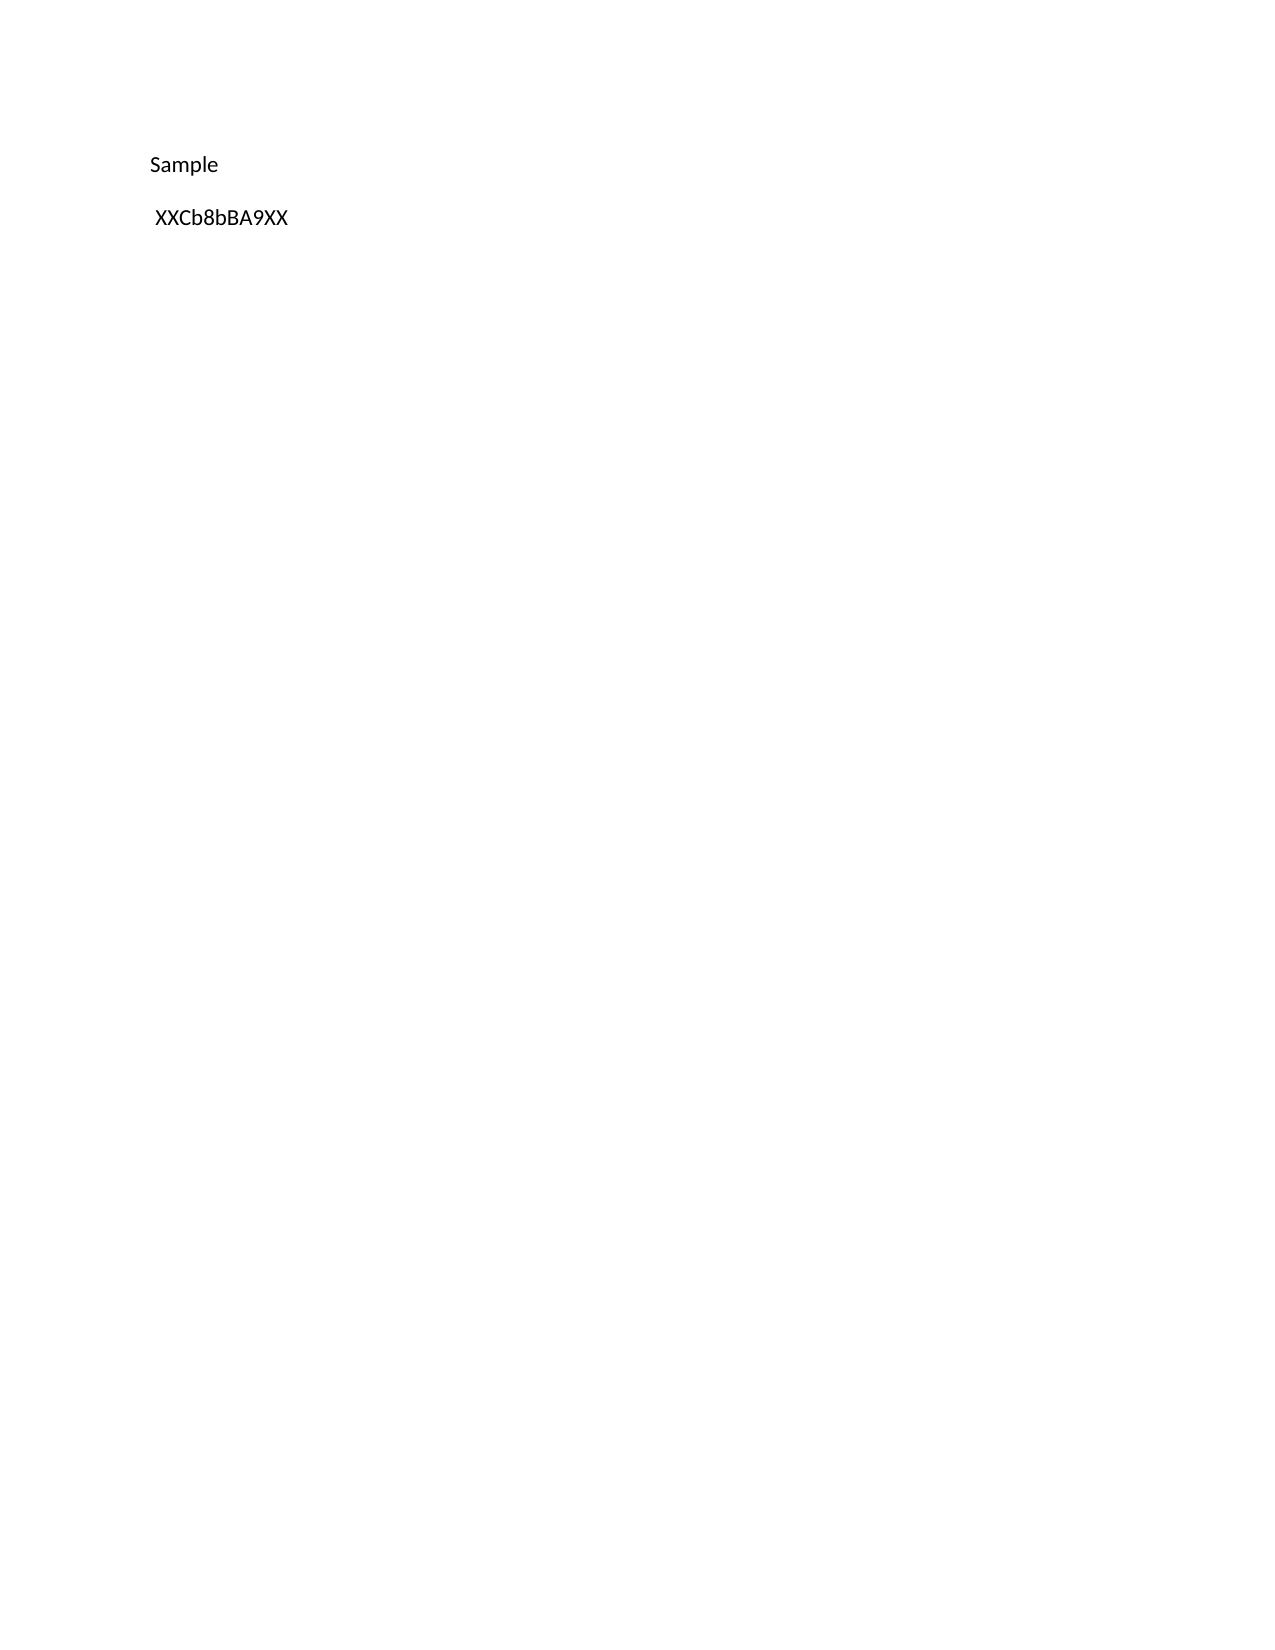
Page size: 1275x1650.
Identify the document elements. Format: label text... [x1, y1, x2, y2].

text XXCb8bBA9XX [150, 203, 1125, 231]
text Sample [150, 150, 1125, 178]
